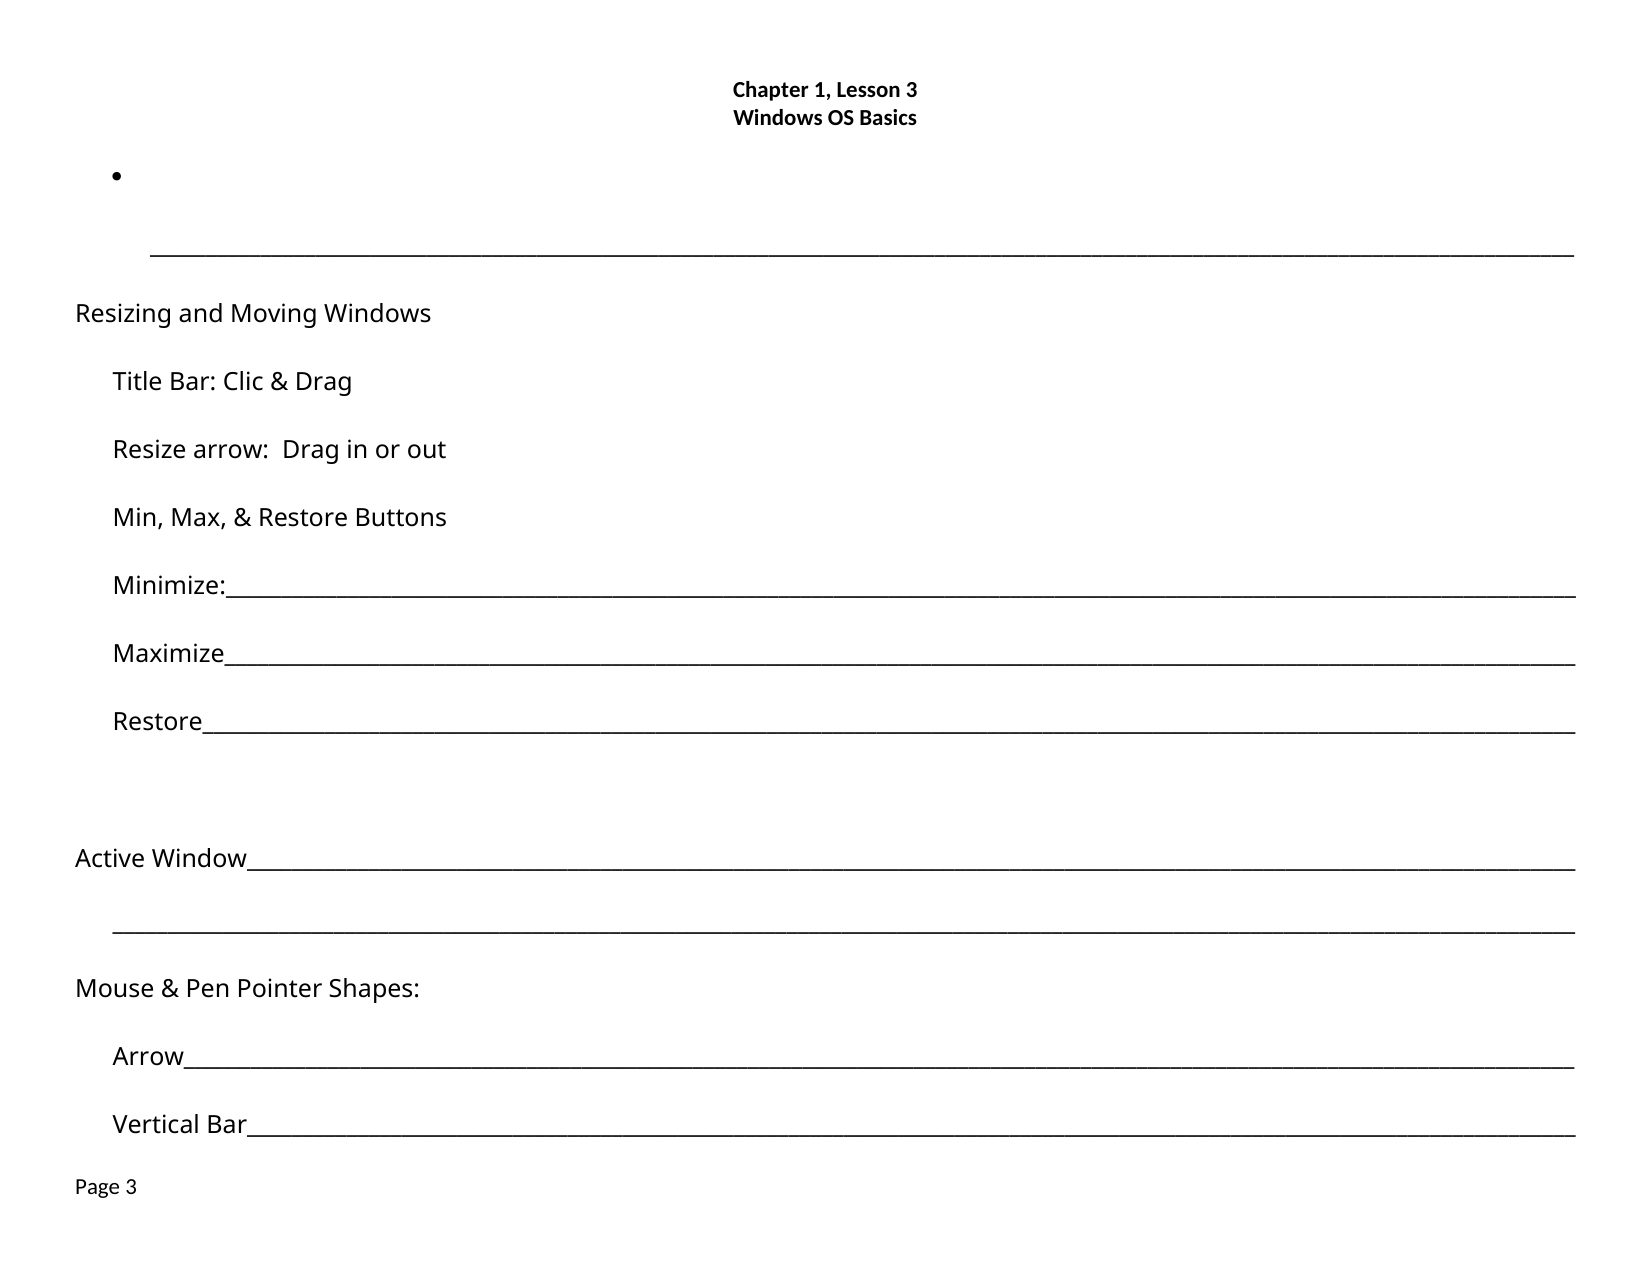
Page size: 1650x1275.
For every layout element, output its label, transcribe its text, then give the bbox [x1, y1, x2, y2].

text Maximize [75, 636, 1575, 670]
text Resize arrow: Drag in or out [75, 432, 1575, 466]
text Resizing and Moving Windows [75, 295, 1575, 329]
text Vertical Bar [75, 1107, 1575, 1141]
text Title Bar: Clic & Drag [75, 363, 1575, 397]
text Minimize: [75, 568, 1575, 602]
text Active Window [75, 840, 1575, 874]
text Restore [75, 704, 1575, 738]
text Arrow [75, 1039, 1575, 1073]
text Mouse & Pen Pointer Shapes: [75, 971, 1575, 1004]
text Min, Max, & Restore Buttons [75, 500, 1575, 534]
